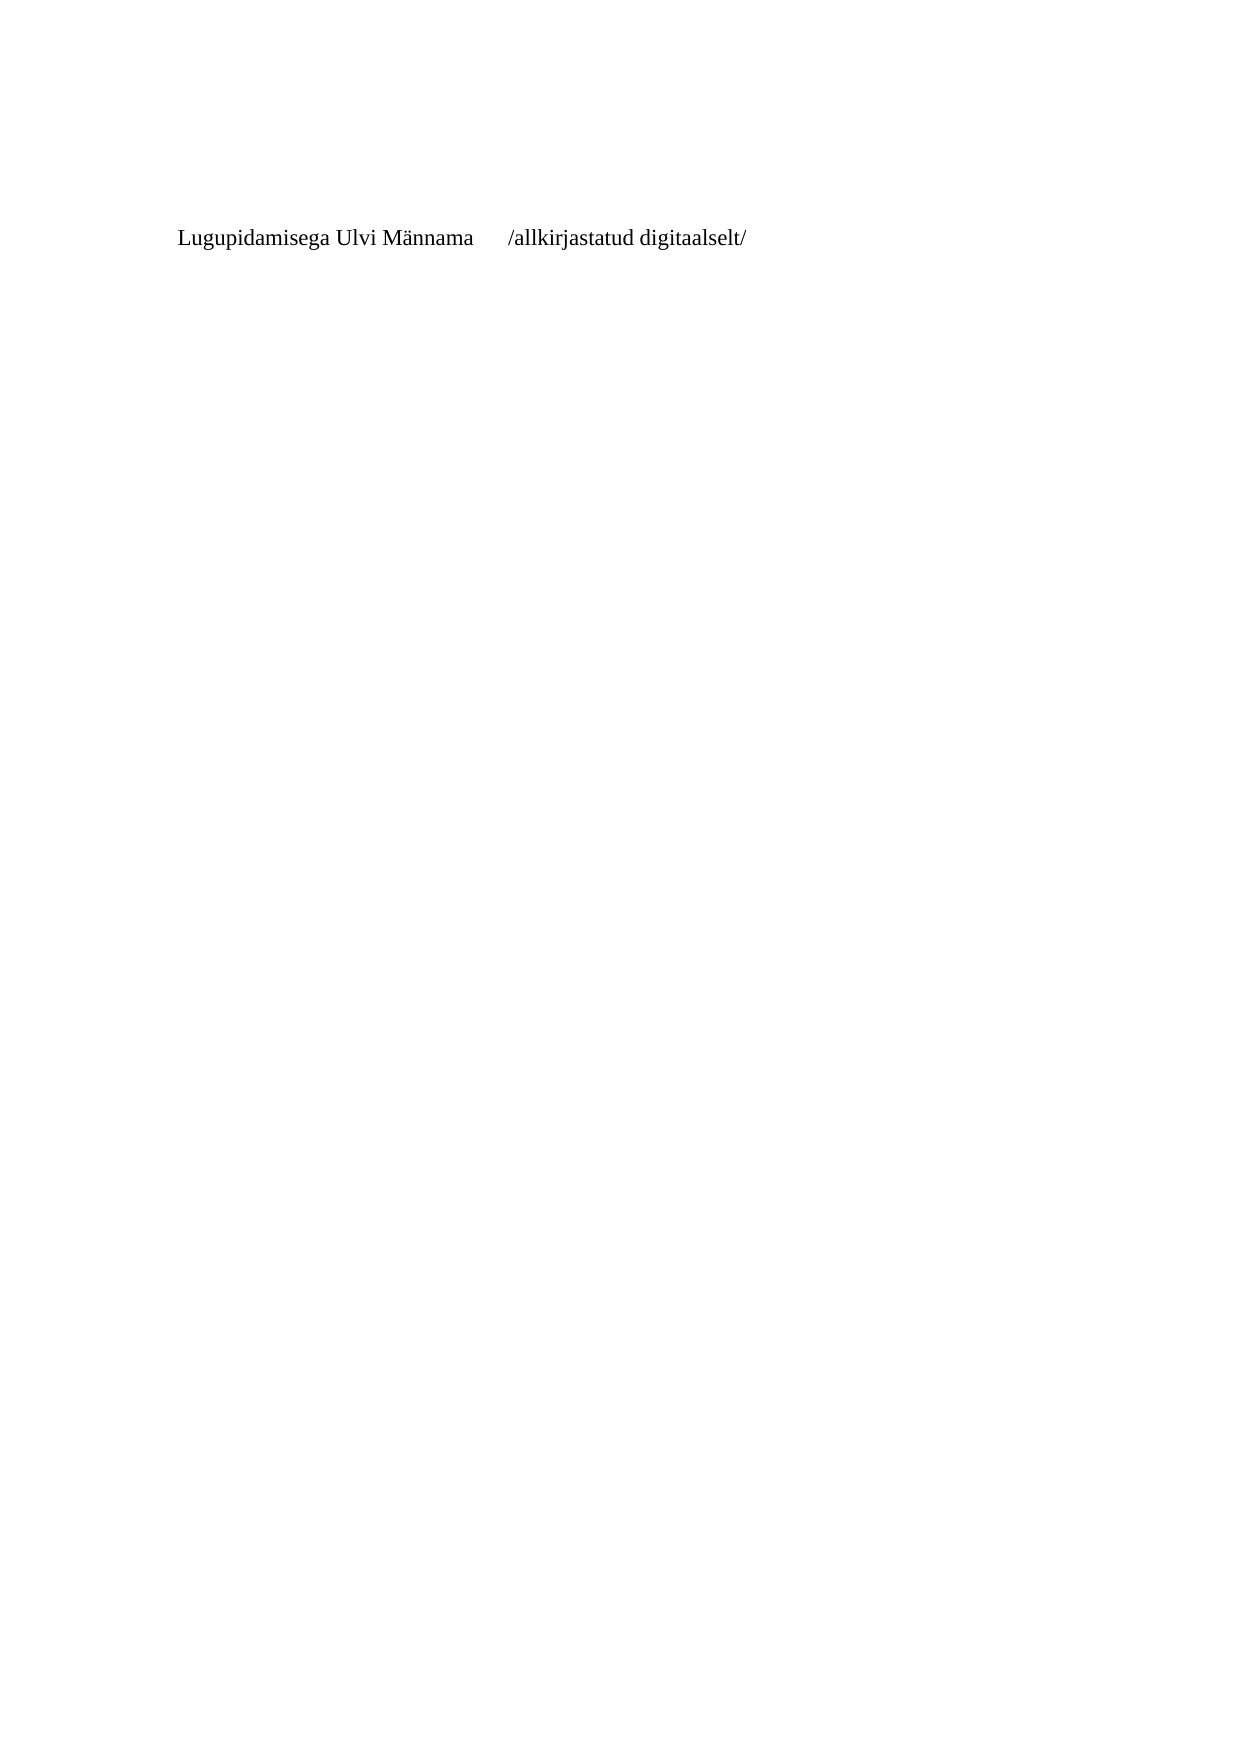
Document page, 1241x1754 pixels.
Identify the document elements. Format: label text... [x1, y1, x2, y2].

text Lugupidamisega Ulvi Männama /allkirjastatud digitaalselt/ [177, 224, 1152, 251]
